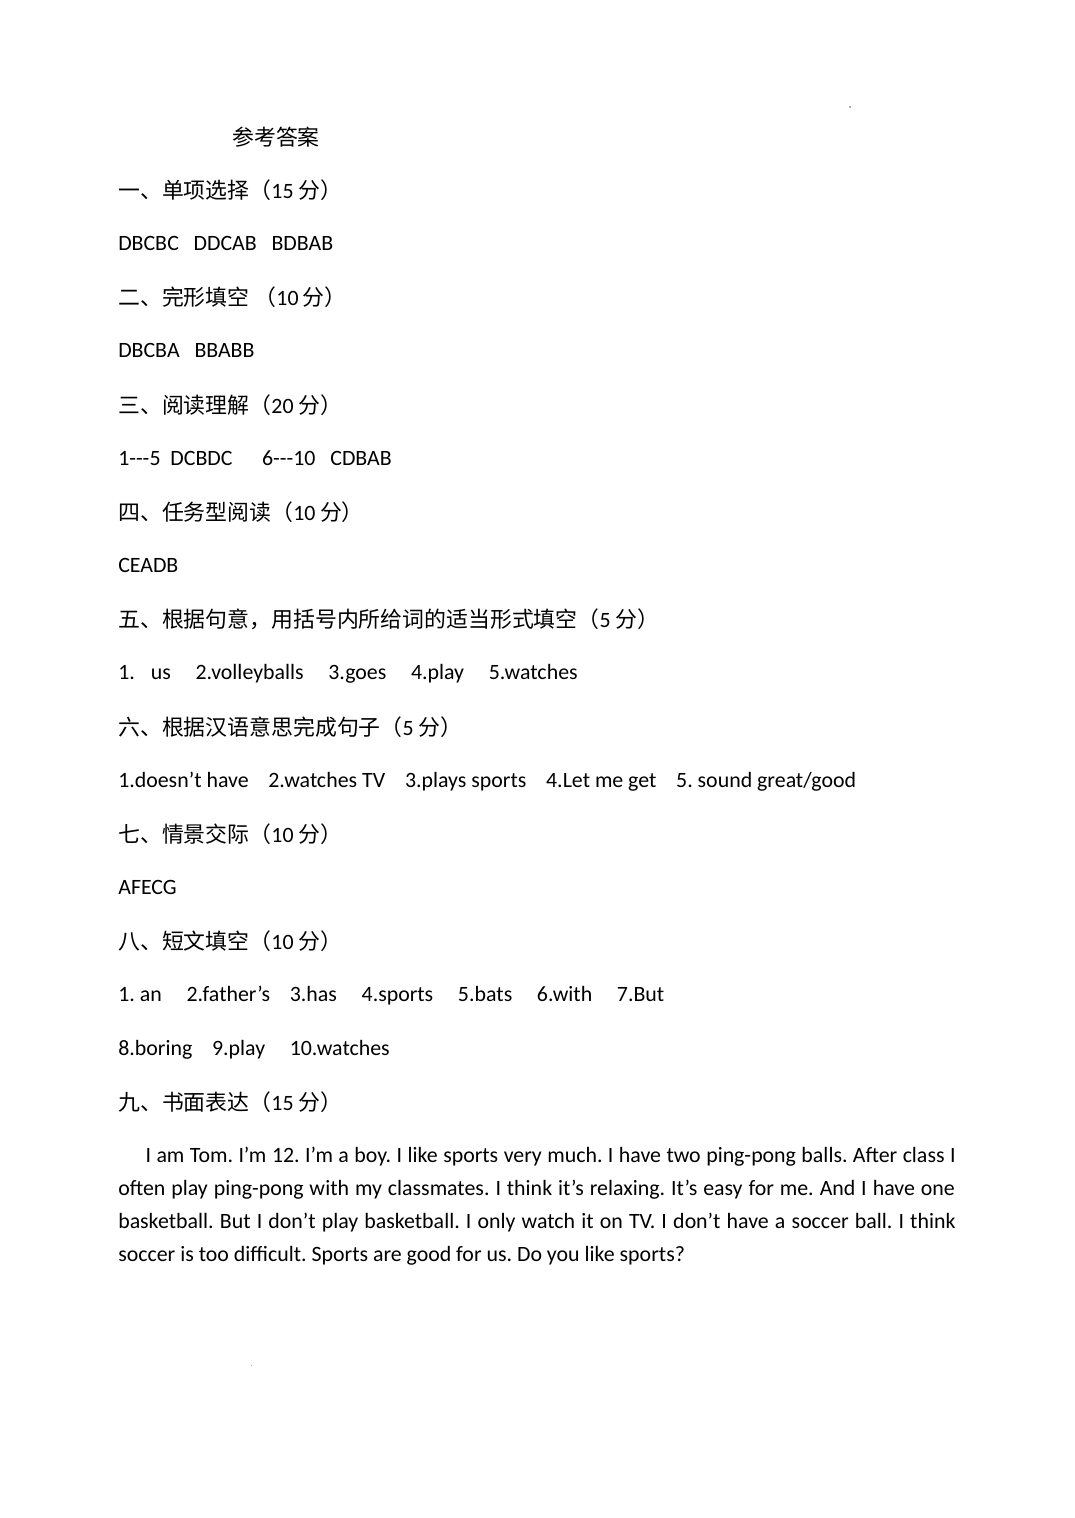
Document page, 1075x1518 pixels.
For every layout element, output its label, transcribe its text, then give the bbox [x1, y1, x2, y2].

list 八、短文填空（10分） [118, 924, 957, 956]
list 六、根据汉语意思完成句子（5分） [118, 709, 957, 742]
list 1. an 2.father’s 3.has 4.sports 5.bats 6.with 7.But [118, 977, 957, 1010]
list 8.boring 9.play 10.watches [118, 1031, 957, 1064]
list DBCBC DDCAB BDBAB [118, 226, 957, 259]
list CEADB [118, 548, 957, 581]
list DBCBA BBABB [118, 333, 957, 366]
list 四、任务型阅读（10分） [118, 494, 957, 527]
list 根据句意，用括号内所给词的适当形式填空（5分） [118, 602, 957, 634]
list I am Tom. I’m 12. I’m a boy. I like sports very much. I have two ping-pong balls. After class I often play ping-pong with my classmates. I think it’s relaxing. It’s easy for me. And I have one basketball. But I don’t play basketball. I only watch it on TV. I don’t have a soccer ball. I think soccer is too difficult. Sports are good for us. Do you like sports? [118, 1138, 957, 1269]
list 一、单项选择（15分） [118, 173, 957, 205]
list 1.doesn’t have 2.watches TV 3.plays sports 4.Let me get 5. sound great/good [118, 763, 957, 796]
list us 2.volleyballs 3.goes 4.play 5.watches [118, 655, 957, 688]
list 参考答案 [118, 119, 957, 152]
list 1---5 DCBDC 6---10 CDBAB [118, 441, 957, 474]
list 三、阅读理解（20分） [118, 387, 957, 420]
list AFECG [118, 870, 957, 903]
list 九、书面表达（15分） [118, 1084, 957, 1117]
list 二、完形填空 （10分） [118, 280, 957, 313]
list 七、情景交际（10分） [118, 816, 957, 849]
